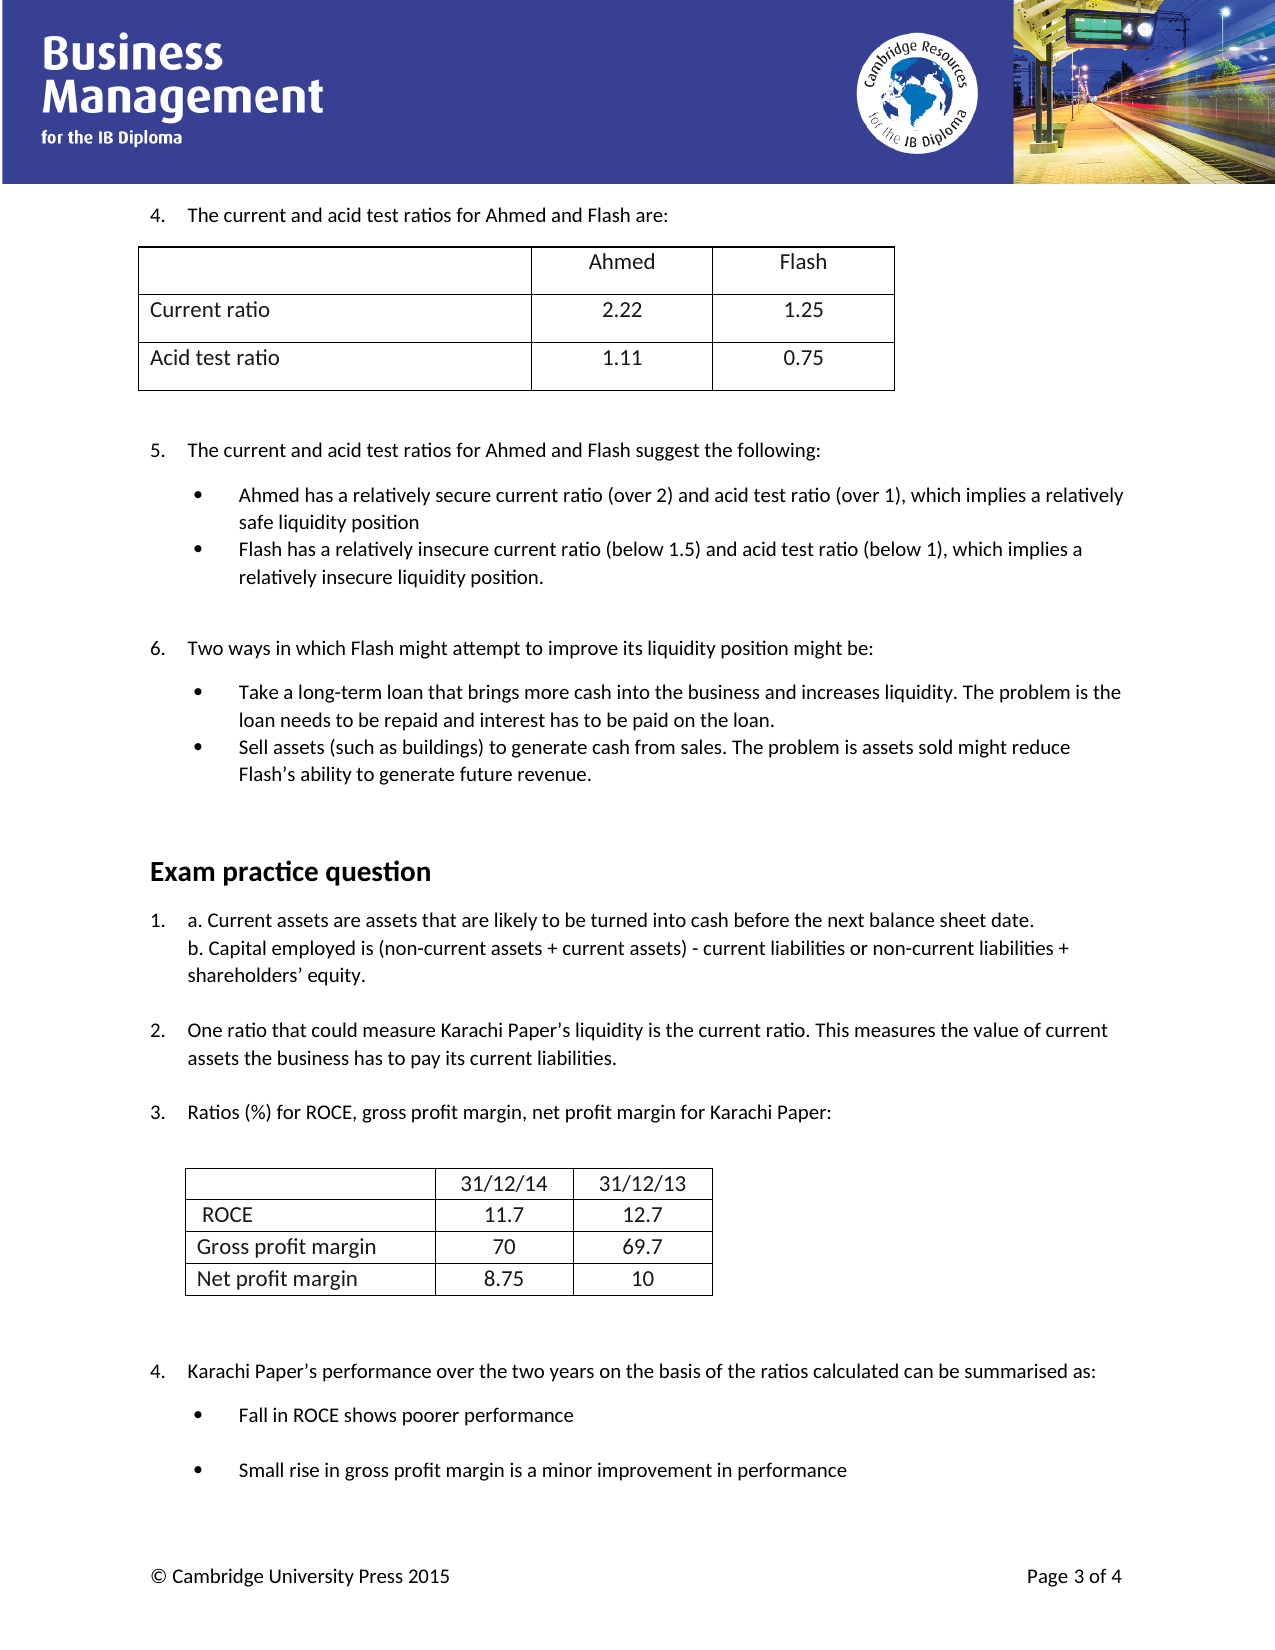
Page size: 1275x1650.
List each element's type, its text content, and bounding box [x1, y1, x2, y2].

table_cell 12.7 [574, 1200, 712, 1231]
table_cell 69.7 [574, 1232, 712, 1263]
table_cell 1.25 [713, 295, 894, 342]
table_cell ROCE [186, 1200, 435, 1231]
table_header [186, 1169, 435, 1199]
table_header Ahmed [532, 248, 712, 294]
list Fall in ROCE shows poorer performance [194, 1402, 1125, 1428]
table_cell Net profit margin [186, 1264, 435, 1295]
picture [2, 0, 1275, 184]
text Exam practice question [150, 853, 1125, 888]
table_cell 2.22 [532, 295, 712, 342]
table_cell Acid test ratio [139, 343, 531, 390]
list One ratio that could measure Karachi Paper’s liquidity is the current ratio. This measures the value of current assets the business has to pay its current liabilities. [150, 1017, 1125, 1070]
list Karachi Paper’s performance over the two years on the basis of the ratios calculated can be summarised as: [150, 1358, 1125, 1384]
table_header Flash [713, 248, 894, 294]
list a. Current assets are assets that are likely to be turned into cash before the next balance sheet date. [150, 908, 1125, 933]
table_cell 70 [436, 1232, 573, 1263]
list The current and acid test ratios for Ahmed and Flash suggest the following: [150, 438, 1125, 463]
table_cell Current ratio [139, 295, 531, 342]
table_cell 0.75 [713, 343, 894, 390]
table_cell 1.11 [532, 343, 712, 390]
list The current and acid test ratios for Ahmed and Flash are: [150, 202, 1125, 228]
list Flash has a relatively insecure current ratio (below 1.5) and acid test ratio (below 1), which implies a relatively insecure liquidity position. [194, 537, 1125, 589]
table_cell 10 [574, 1264, 712, 1295]
table_header 31/12/13 [574, 1169, 712, 1199]
table_cell 8.75 [436, 1264, 573, 1295]
list Sell assets (such as buildings) to generate cash from sales. The problem is assets sold might reduce Flash’s ability to generate future revenue. [194, 734, 1125, 787]
list Small rise in gross profit margin is a minor improvement in performance [194, 1457, 1125, 1483]
list Ratios (%) for ROCE, gross profit margin, net profit margin for Karachi Paper: [150, 1099, 1125, 1125]
table_header 31/12/14 [436, 1169, 573, 1199]
list Ahmed has a relatively secure current ratio (over 2) and acid test ratio (over 1), which implies a relatively safe liquidity position [194, 482, 1125, 534]
table_header [139, 248, 531, 294]
table_cell Gross profit margin [186, 1232, 435, 1263]
table_cell 11.7 [436, 1200, 573, 1231]
list Take a long-term loan that brings more cash into the business and increases liquidity. The problem is the loan needs to be repaid and interest has to be paid on the loan. [194, 679, 1125, 732]
list Two ways in which Flash might attempt to improve its liquidity position might be: [150, 635, 1125, 661]
list b. Capital employed is (non-current assets + current assets) - current liabilities or non-current liabilities + shareholders’ equity. [187, 935, 1125, 988]
